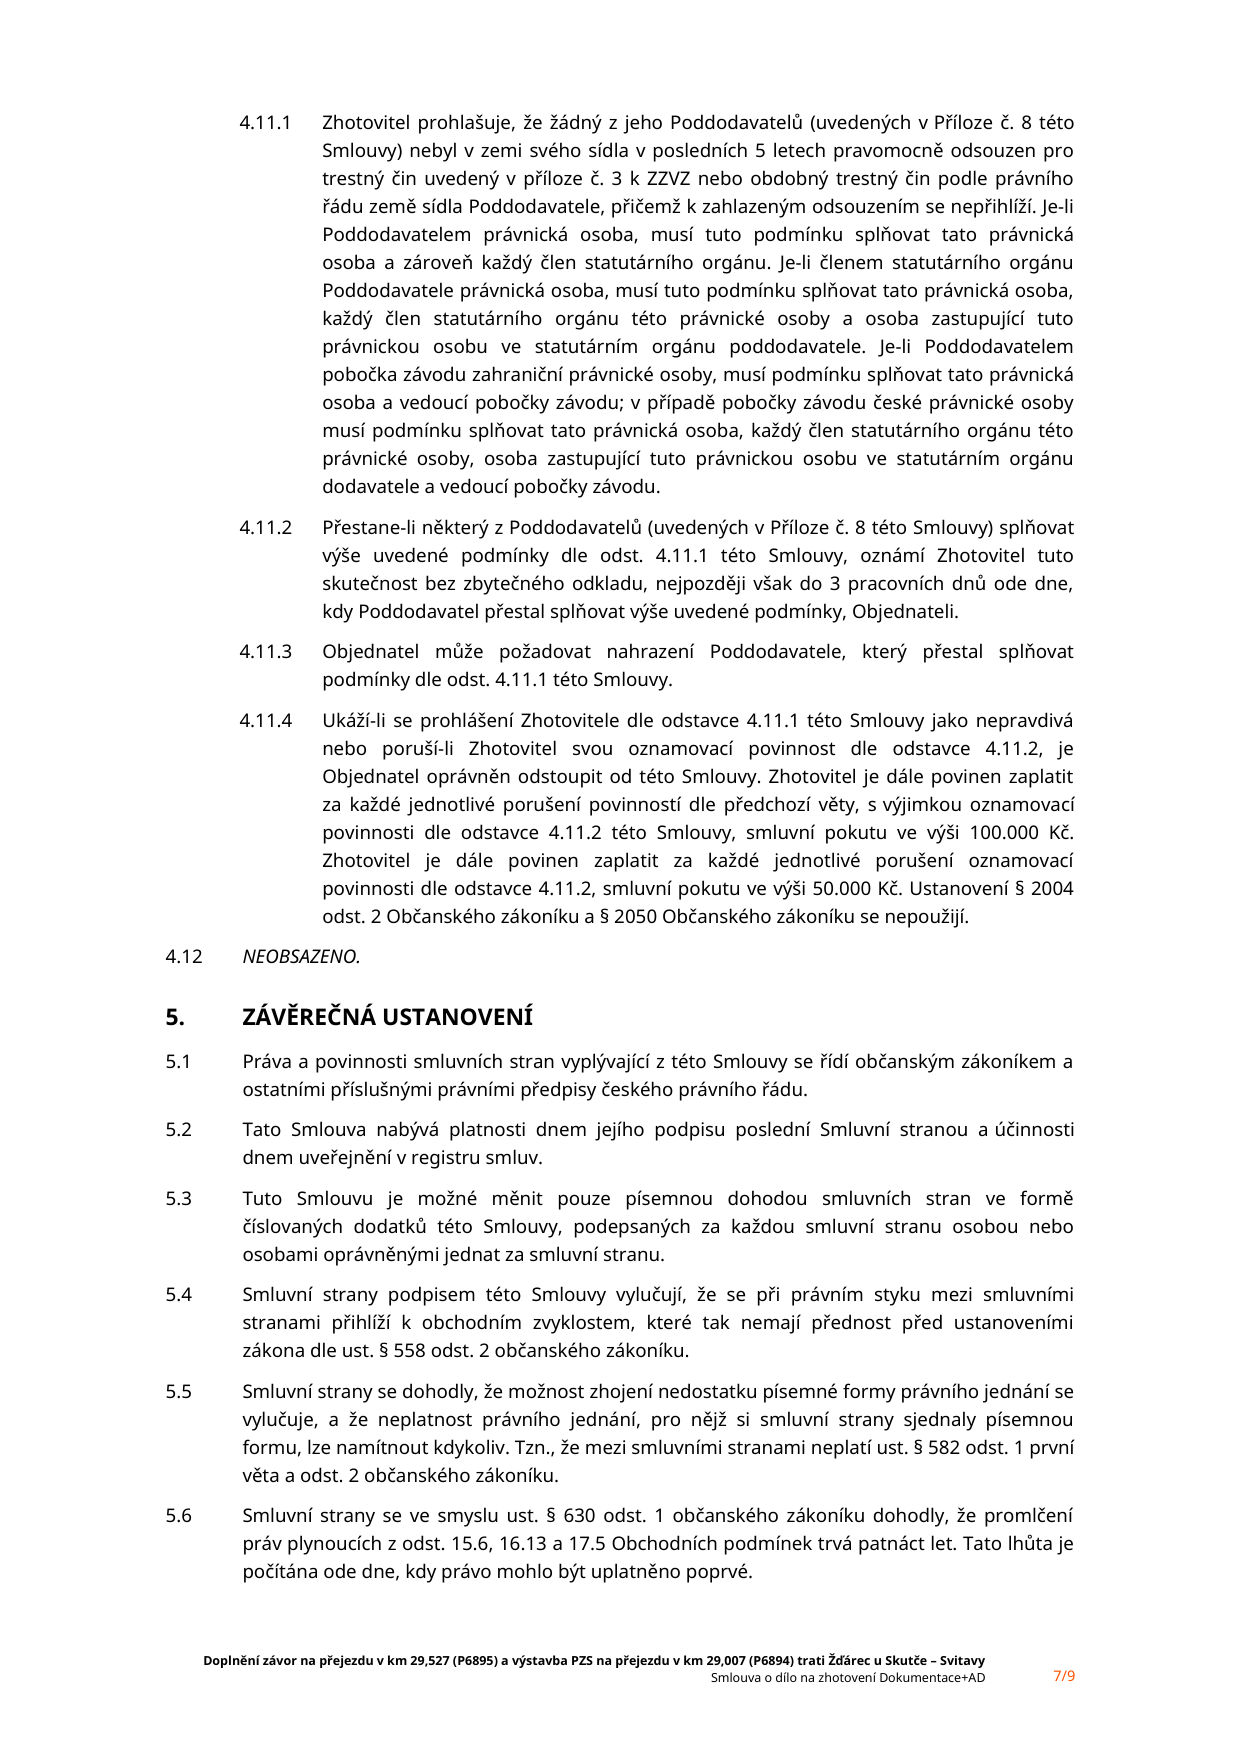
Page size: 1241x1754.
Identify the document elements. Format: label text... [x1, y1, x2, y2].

list Zhotovitel prohlašuje, že žádný z jeho Poddodavatelů (uvedených v Příloze č. 8 této Smlouvy) nebyl v zemi svého sídla v posledních 5 letech pravomocně odsouzen pro trestný čin uvedený v příloze č. 3 k ZZVZ nebo obdobný trestný čin podle právního řádu země sídla Poddodavatele, přičemž k zahlazeným odsouzením se nepřihlíží. Je-li Poddodavatelem právnická osoba, musí tuto podmínku splňovat tato právnická osoba a zároveň každý člen statutárního orgánu. Je-li členem statutárního orgánu Poddodavatele právnická osoba, musí tuto podmínku splňovat tato právnická osoba, každý člen statutárního orgánu této právnické osoby a osoba zastupující tuto právnickou osobu ve statutárním orgánu poddodavatele. Je-li Poddodavatelem pobočka závodu zahraniční právnické osoby, musí podmínku splňovat tato právnická osoba a vedoucí pobočky závodu; v případě pobočky závodu české právnické osoby musí podmínku splňovat tato právnická osoba, každý člen statutárního orgánu této právnické osoby, osoba zastupující tuto právnickou osobu ve statutárním orgánu dodavatele a vedoucí pobočky závodu. [239, 109, 1075, 499]
text Tuto Smlouvu je možné měnit pouze písemnou dohodou smluvních stran ve formě číslovaných dodatků této Smlouvy, podepsaných za každou smluvní stranu osobou nebo osobami oprávněnými jednat za smluvní stranu. [165, 1185, 1075, 1267]
text Tato Smlouva nabývá platnosti dnem jejího podpisu poslední Smluvní stranou a účinnosti dnem uveřejnění v registru smluv. [165, 1116, 1075, 1170]
text Smluvní strany se dohodly, že možnost zhojení nedostatku písemné formy právního jednání se vylučuje, a že neplatnost právního jednání, pro nějž si smluvní strany sjednaly písemnou formu, lze namítnout kdykoliv. Tzn., že mezi smluvními stranami neplatí ust. § 582 odst. 1 první věta a odst. 2 občanského zákoníku. [165, 1378, 1075, 1488]
list Přestane-li některý z Poddodavatelů (uvedených v Příloze č. 8 této Smlouvy) splňovat výše uvedené podmínky dle odst. 4.11.1 této Smlouvy, oznámí Zhotovitel tuto skutečnost bez zbytečného odkladu, nejpozději však do 3 pracovních dnů ode dne, kdy Poddodavatel přestal splňovat výše uvedené podmínky, Objednateli. [239, 514, 1075, 624]
list Ukáží-li se prohlášení Zhotovitele dle odstavce 4.11.1 této Smlouvy jako nepravdivá nebo poruší-li Zhotovitel svou oznamovací povinnost dle odstavce 4.11.2, je Objednatel oprávněn odstoupit od této Smlouvy. Zhotovitel je dále povinen zaplatit za každé jednotlivé porušení povinností dle předchozí věty, s výjimkou oznamovací povinnosti dle odstavce 4.11.2 této Smlouvy, smluvní pokutu ve výši 100.000 Kč. Zhotovitel je dále povinen zaplatit za každé jednotlivé porušení oznamovací povinnosti dle odstavce 4.11.2, smluvní pokutu ve výši 50.000 Kč. Ustanovení § 2004 odst. 2 Občanského zákoníku a § 2050 Občanského zákoníku se nepoužijí. [239, 707, 1075, 929]
list NEOBSAZENO. [165, 944, 1075, 969]
text ZÁVĚREČNÁ USTANOVENÍ [165, 1001, 1075, 1032]
text Smluvní strany se ve smyslu ust. § 630 odst. 1 občanského zákoníku dohodly, že promlčení práv plynoucích z odst. 15.6, 16.13 a 17.5 Obchodních podmínek trvá patnáct let. Tato lhůta je počítána ode dne, kdy právo mohlo být uplatněno poprvé. [165, 1503, 1075, 1584]
list Objednatel může požadovat nahrazení Poddodavatele, který přestal splňovat podmínky dle odst. 4.11.1 této Smlouvy. [239, 639, 1075, 692]
text Smluvní strany podpisem této Smlouvy vylučují, že se při právním styku mezi smluvními stranami přihlíží k obchodním zvyklostem, které tak nemají přednost před ustanoveními zákona dle ust. § 558 odst. 2 občanského zákoníku. [165, 1282, 1075, 1363]
text Práva a povinnosti smluvních stran vyplývající z této Smlouvy se řídí občanským zákoníkem a ostatními příslušnými právními předpisy českého právního řádu. [165, 1048, 1075, 1101]
